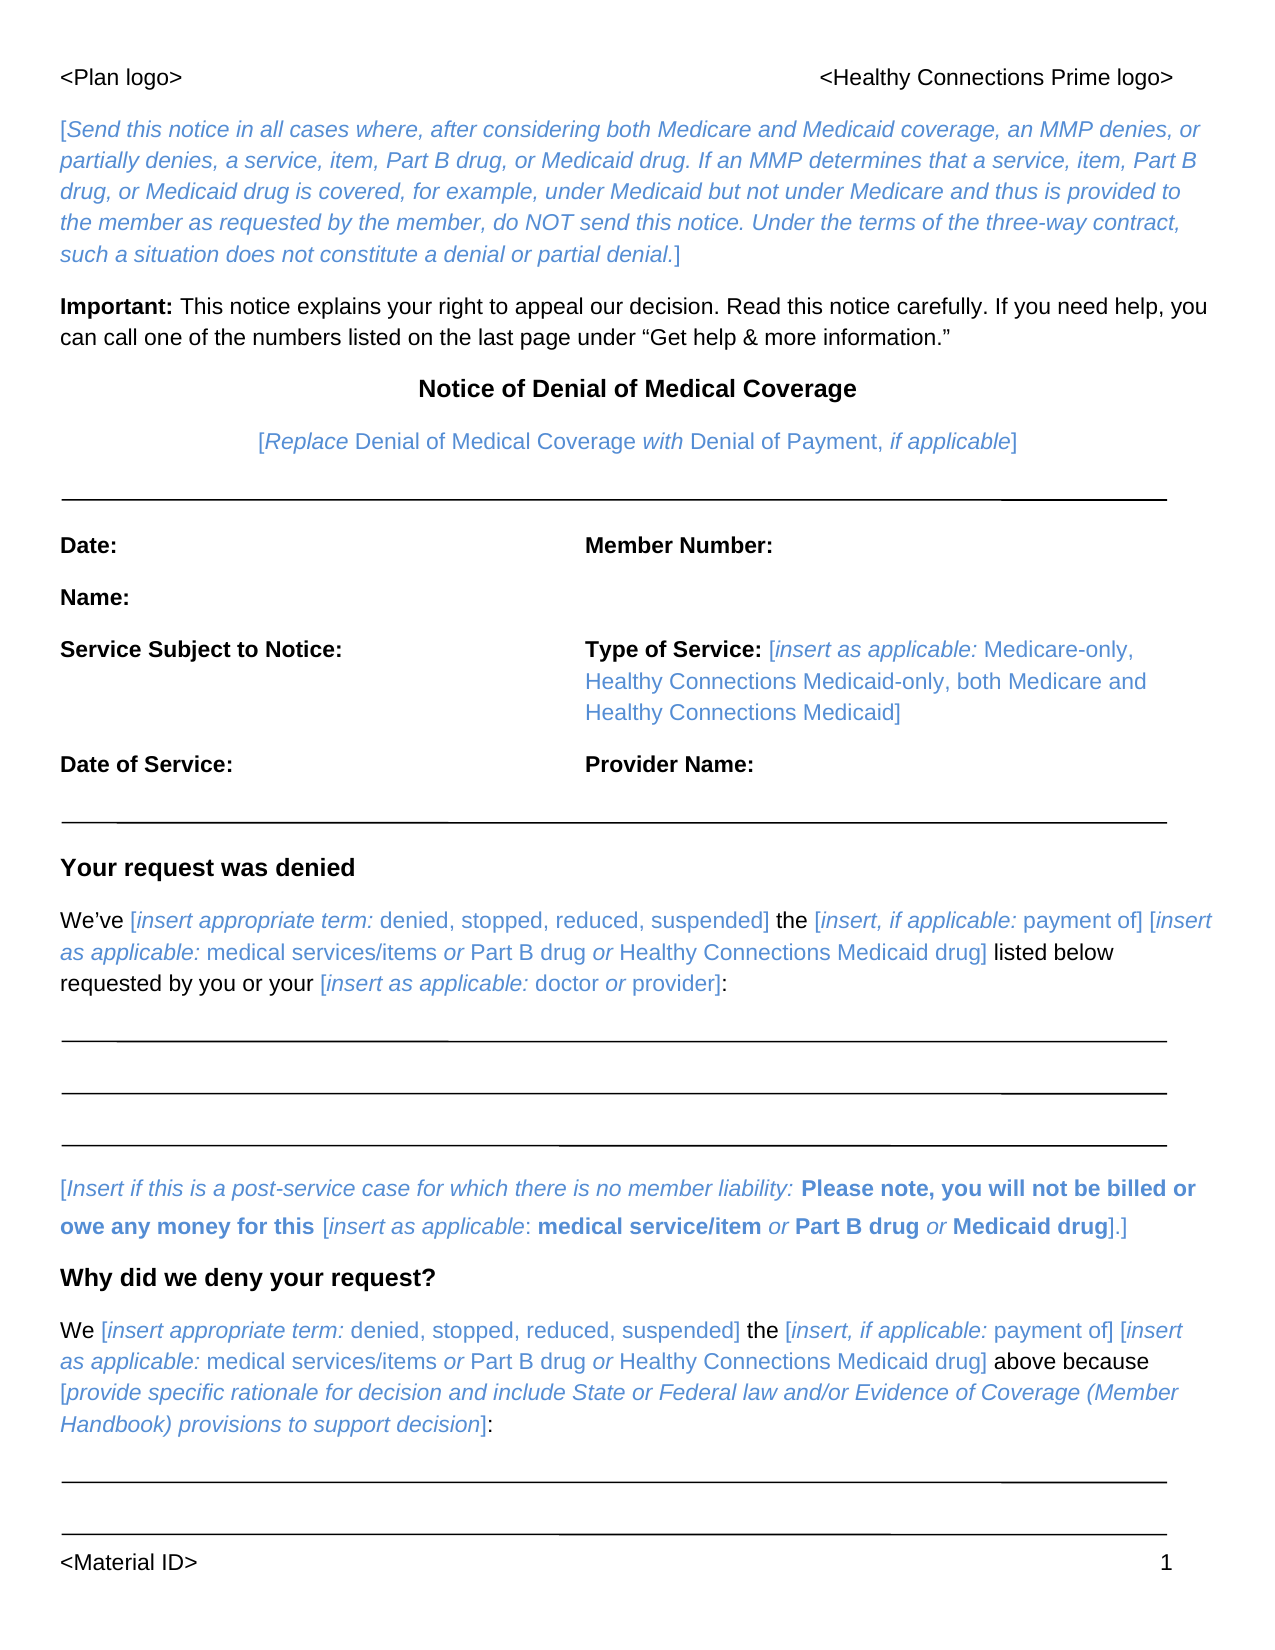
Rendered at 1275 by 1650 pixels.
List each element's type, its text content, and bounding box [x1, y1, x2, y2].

text Name: [60, 581, 1215, 612]
text [Replace Denial of Medical Coverage with Denial of Payment, if applicable] [60, 424, 1215, 456]
text Why did we deny your request? [60, 1261, 1215, 1292]
text <Plan logo> <Healthy Connections Prime logo> [60, 60, 1215, 91]
text [Insert if this is a post-service case for which there is no member liability: Please note, you will not be billed or owe any money for this [insert as applicable: medical service/item or Part B drug or Medicaid drug].] [60, 1174, 1215, 1243]
text Important: This notice explains your right to appeal our decision. Read this notice carefully. If you need help, you can call one of the numbers listed on the last page under “Get help & more information.” [60, 289, 1215, 352]
text [Send this notice in all cases where, after considering both Medicare and Medicaid coverage, an MMP denies, or partially denies, a service, item, Part B drug, or Medicaid drug. If an MMP determines that a service, item, Part B drug, or Medicaid drug is covered, for example, under Medicaid but not under Medicare and thus is provided to the member as requested by the member, do NOT send this notice. Under the terms of the three-way contract, such a situation does not constitute a denial or partial denial.] [60, 112, 1215, 268]
text Notice of Denial of Medical Coverage [60, 372, 1215, 404]
text Date of Service: Provider Name: [60, 747, 1215, 779]
text We [insert appropriate term: denied, stopped, reduced, suspended] the [insert, if applicable: payment of] [insert as applicable: medical services/items or Part B drug or Healthy Connections Medicaid drug] above because [provide specific rationale for decision and include State or Federal law and/or Evidence of Coverage (Member Handbook) provisions to support decision]: [60, 1313, 1215, 1438]
text Service Subject to Notice: Type of Service: [insert as applicable: Medicare-only, Healthy Connections Medicaid-only, both Medicare and Healthy Connections Medicaid] [60, 633, 1215, 727]
text We’ve [insert appropriate term: denied, stopped, reduced, suspended] the [insert, if applicable: payment of] [insert as applicable: medical services/items or Part B drug or Healthy Connections Medicaid drug] listed below requested by you or your [insert as applicable: doctor or provider]: [60, 904, 1215, 997]
text Date: Member Number: [60, 529, 1215, 560]
text Your request was denied [60, 852, 1215, 883]
